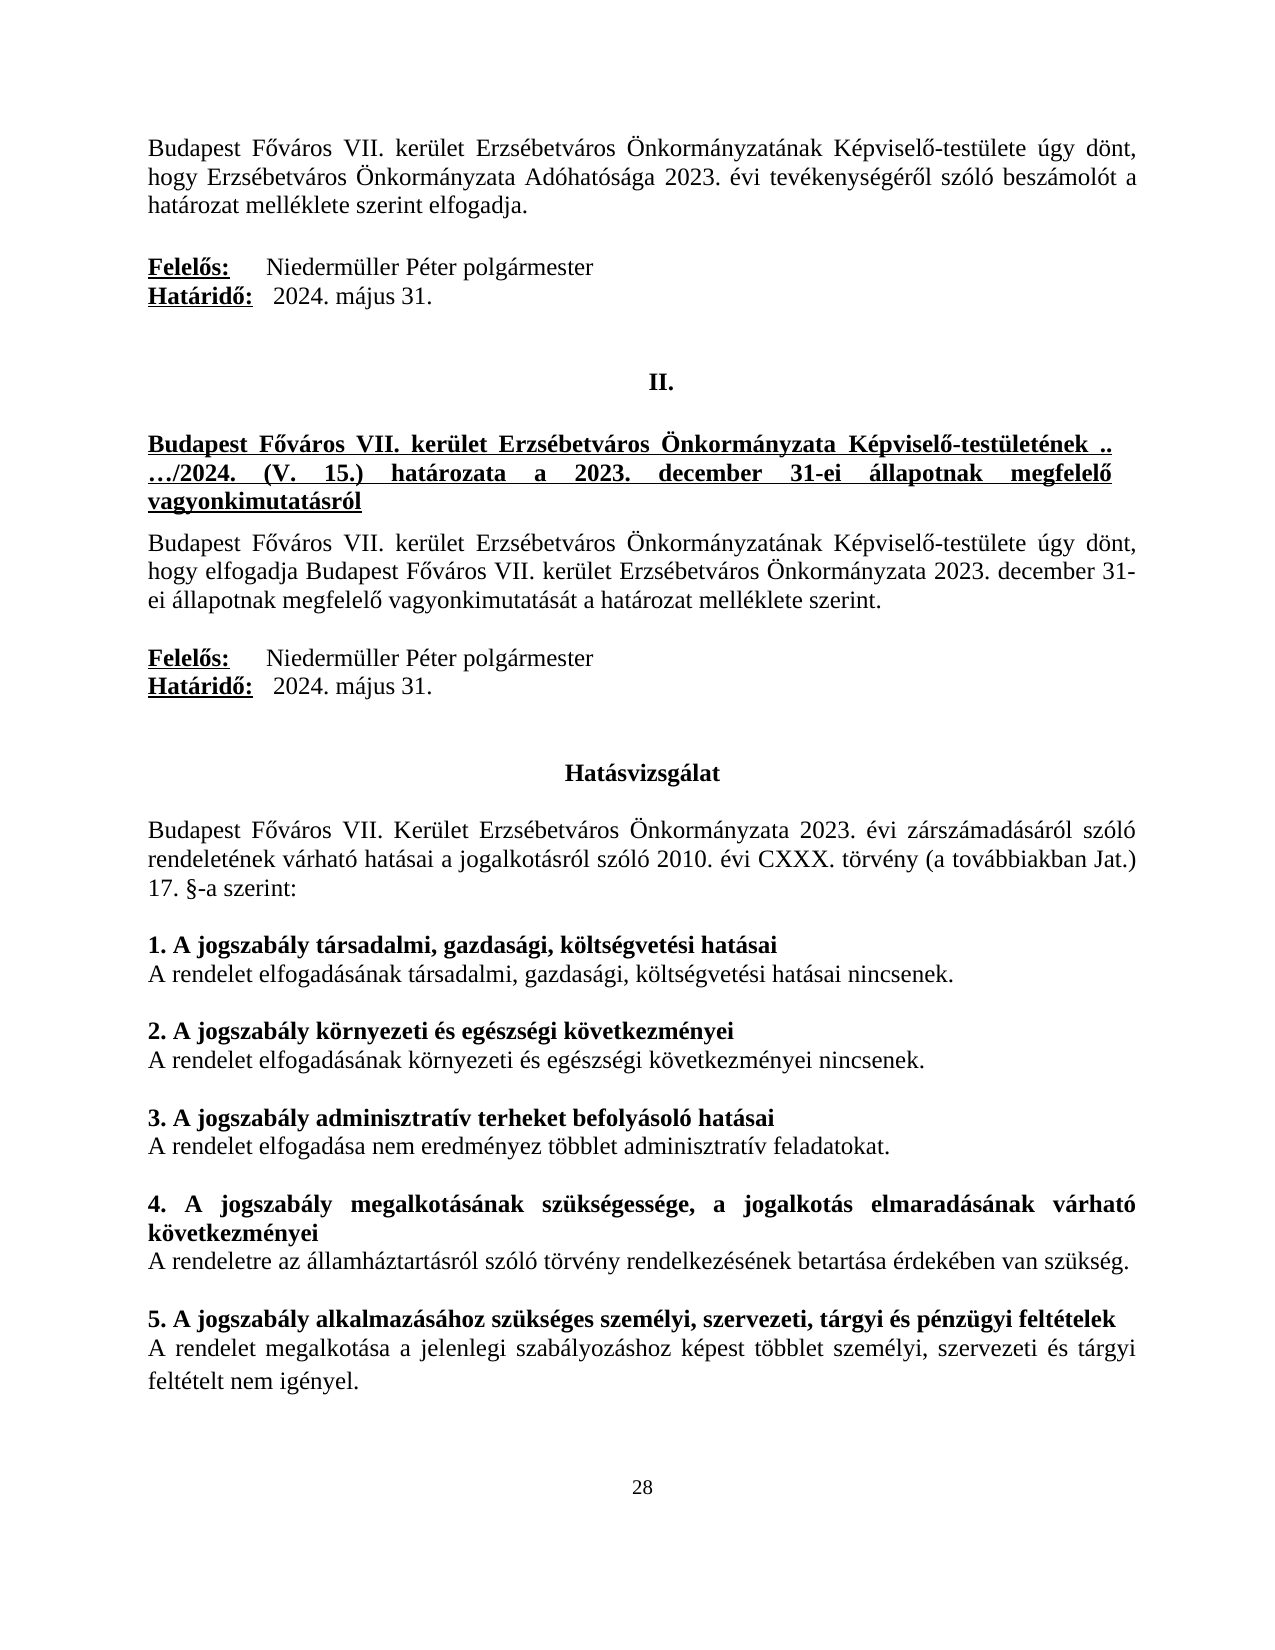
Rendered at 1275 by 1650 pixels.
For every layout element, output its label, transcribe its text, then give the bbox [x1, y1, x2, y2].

text 1. A jogszabály társadalmi, gazdasági, költségvetési hatásai [148, 930, 1137, 959]
text Budapest Főváros VII. Kerület Erzsébetváros Önkormányzata 2023. évi zárszámadásáról szóló rendeletének várható hatásai a jogalkotásról szóló 2010. évi CXXX. törvény (a továbbiakban Jat.) 17. §-a szerint: [148, 815, 1137, 901]
text Budapest Főváros VII. kerület Erzsébetváros Önkormányzatának Képviselő-testülete úgy dönt, hogy elfogadja Budapest Főváros VII. kerület Erzsébetváros Önkormányzata 2023. december 31-ei állapotnak megfelelő vagyonkimutatását a határozat melléklete szerint. [148, 528, 1137, 614]
text Hatásvizsgálat [148, 758, 1137, 786]
text Budapest Főváros VII. kerület Erzsébetváros Önkormányzata Képviselő-testületének ..…/2024. (V. 15.) határozata a 2023. december 31-ei állapotnak megfelelő vagyonkimutatásról [148, 455, 1112, 483]
text A rendelet elfogadásának társadalmi, gazdasági, költségvetési hatásai nincsenek. [148, 959, 1137, 988]
text Határidő: 2024. május 31. [148, 281, 1137, 310]
text II. [185, 367, 1137, 396]
text 4. A jogszabály megalkotásának szükségessége, a jogalkotás elmaradásának várható következményei [148, 1189, 1137, 1246]
text Budapest Főváros VII. kerület Erzsébetváros Önkormányzata Képviselő-testületének ..…/2024. (V. 15.) határozata a 2023. december 31-ei állapotnak megfelelő vagyonkimutatásról [148, 429, 1112, 454]
text Felelős: Niedermüller Péter polgármester [148, 643, 1137, 671]
text Budapest Főváros VII. kerület Erzsébetváros Önkormányzatának Képviselő-testülete úgy dönt, hogy Erzsébetváros Önkormányzata Adóhatósága 2023. évi tevékenységéről szóló beszámolót a határozat melléklete szerint elfogadja. [148, 133, 1137, 219]
text 2. A jogszabály környezeti és egészségi következményei [148, 1016, 1137, 1045]
text A rendeletre az államháztartásról szóló törvény rendelkezésének betartása érdekében van szükség. [148, 1246, 1137, 1275]
text 5. A jogszabály alkalmazásához szükséges személyi, szervezeti, tárgyi és pénzügyi feltételek [148, 1304, 1137, 1333]
text Felelős: Niedermüller Péter polgármester [148, 252, 1137, 281]
text A rendelet megalkotása a jelenlegi szabályozáshoz képest többlet személyi, szervezeti és tárgyi feltételt nem igényel. [148, 1333, 1137, 1394]
text 3. A jogszabály adminisztratív terheket befolyásoló hatásai [148, 1103, 1137, 1131]
text Határidő: 2024. május 31. [148, 671, 1137, 700]
text A rendelet elfogadásának környezeti és egészségi következményei nincsenek. [148, 1045, 1137, 1074]
text A rendelet elfogadása nem eredményez többlet adminisztratív feladatokat. [148, 1131, 1137, 1160]
text Budapest Főváros VII. kerület Erzsébetváros Önkormányzata Képviselő-testületének ..…/2024. (V. 15.) határozata a 2023. december 31-ei állapotnak megfelelő vagyonkimutatásról [148, 484, 1112, 515]
